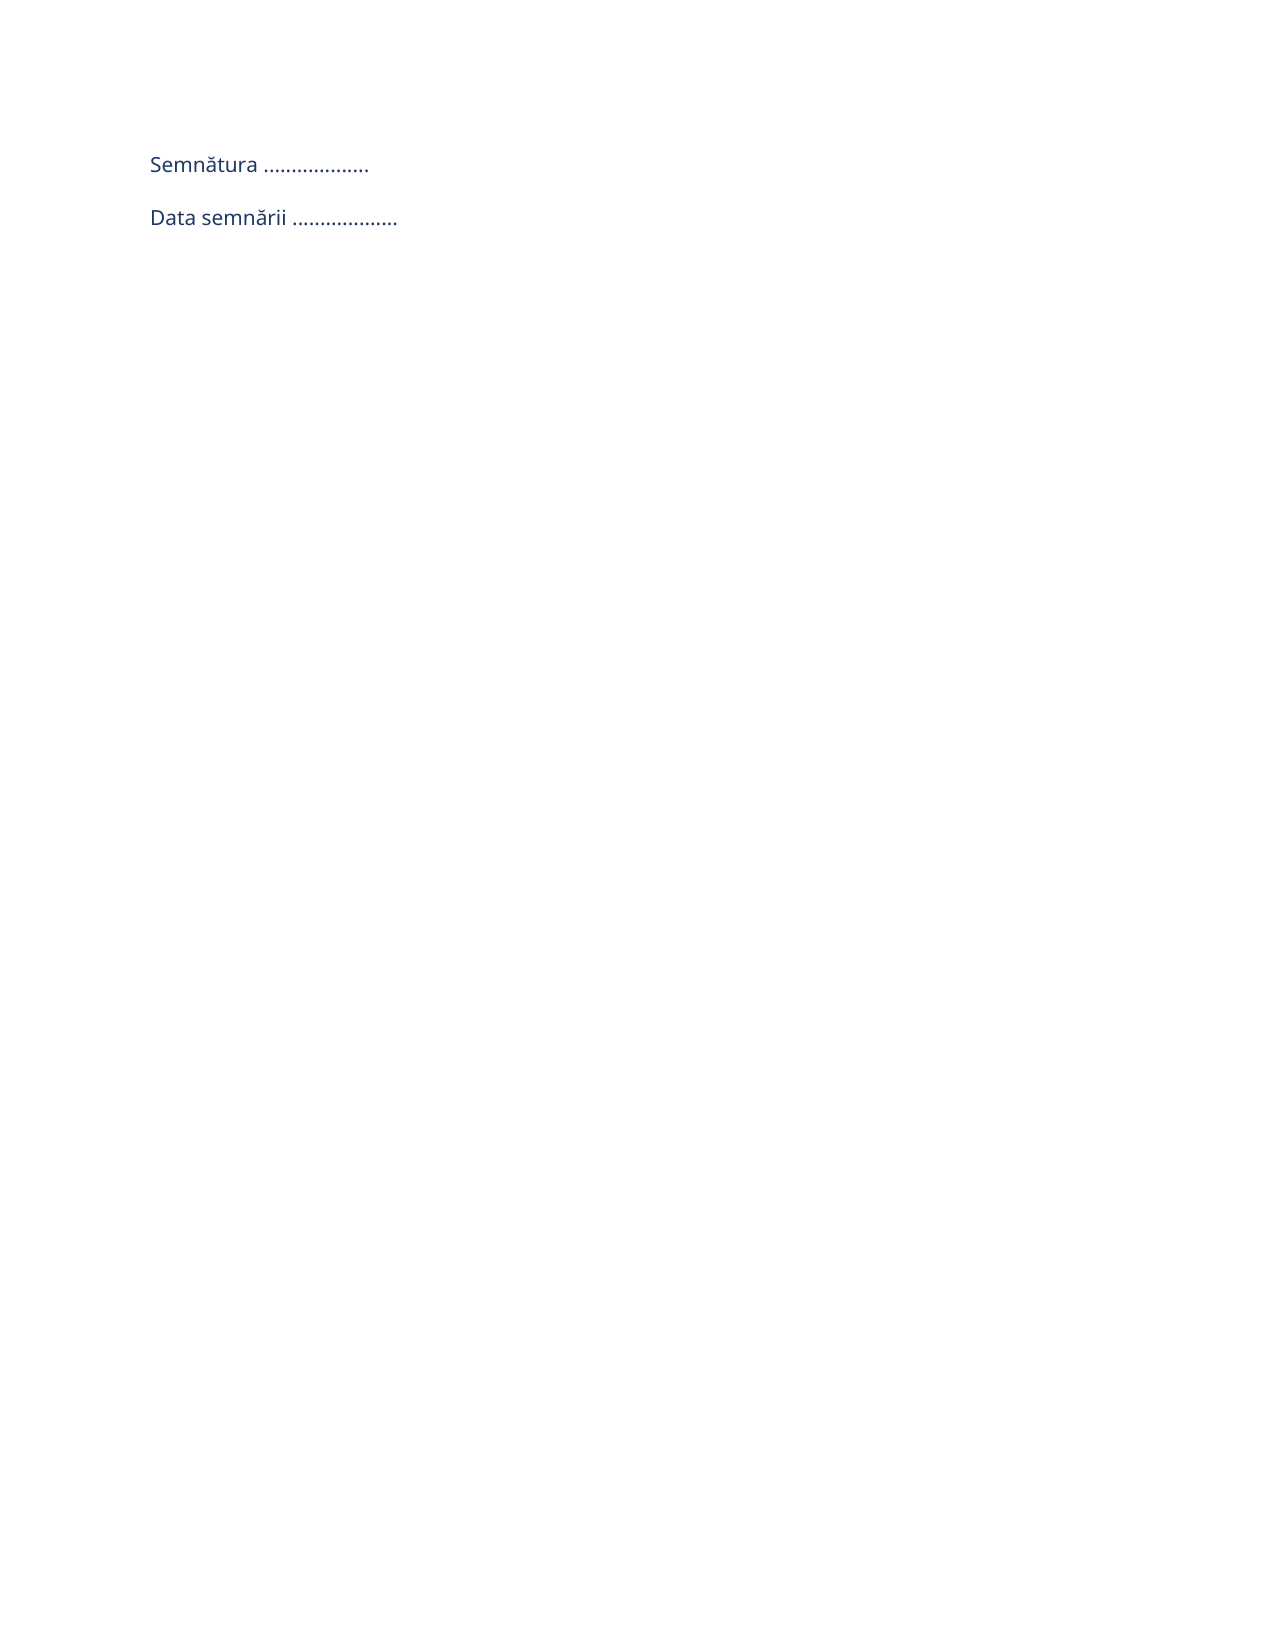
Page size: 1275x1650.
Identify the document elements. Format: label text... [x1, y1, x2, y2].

text Semnătura ................... [150, 150, 1125, 178]
text Data semnării ................... [150, 203, 1125, 232]
